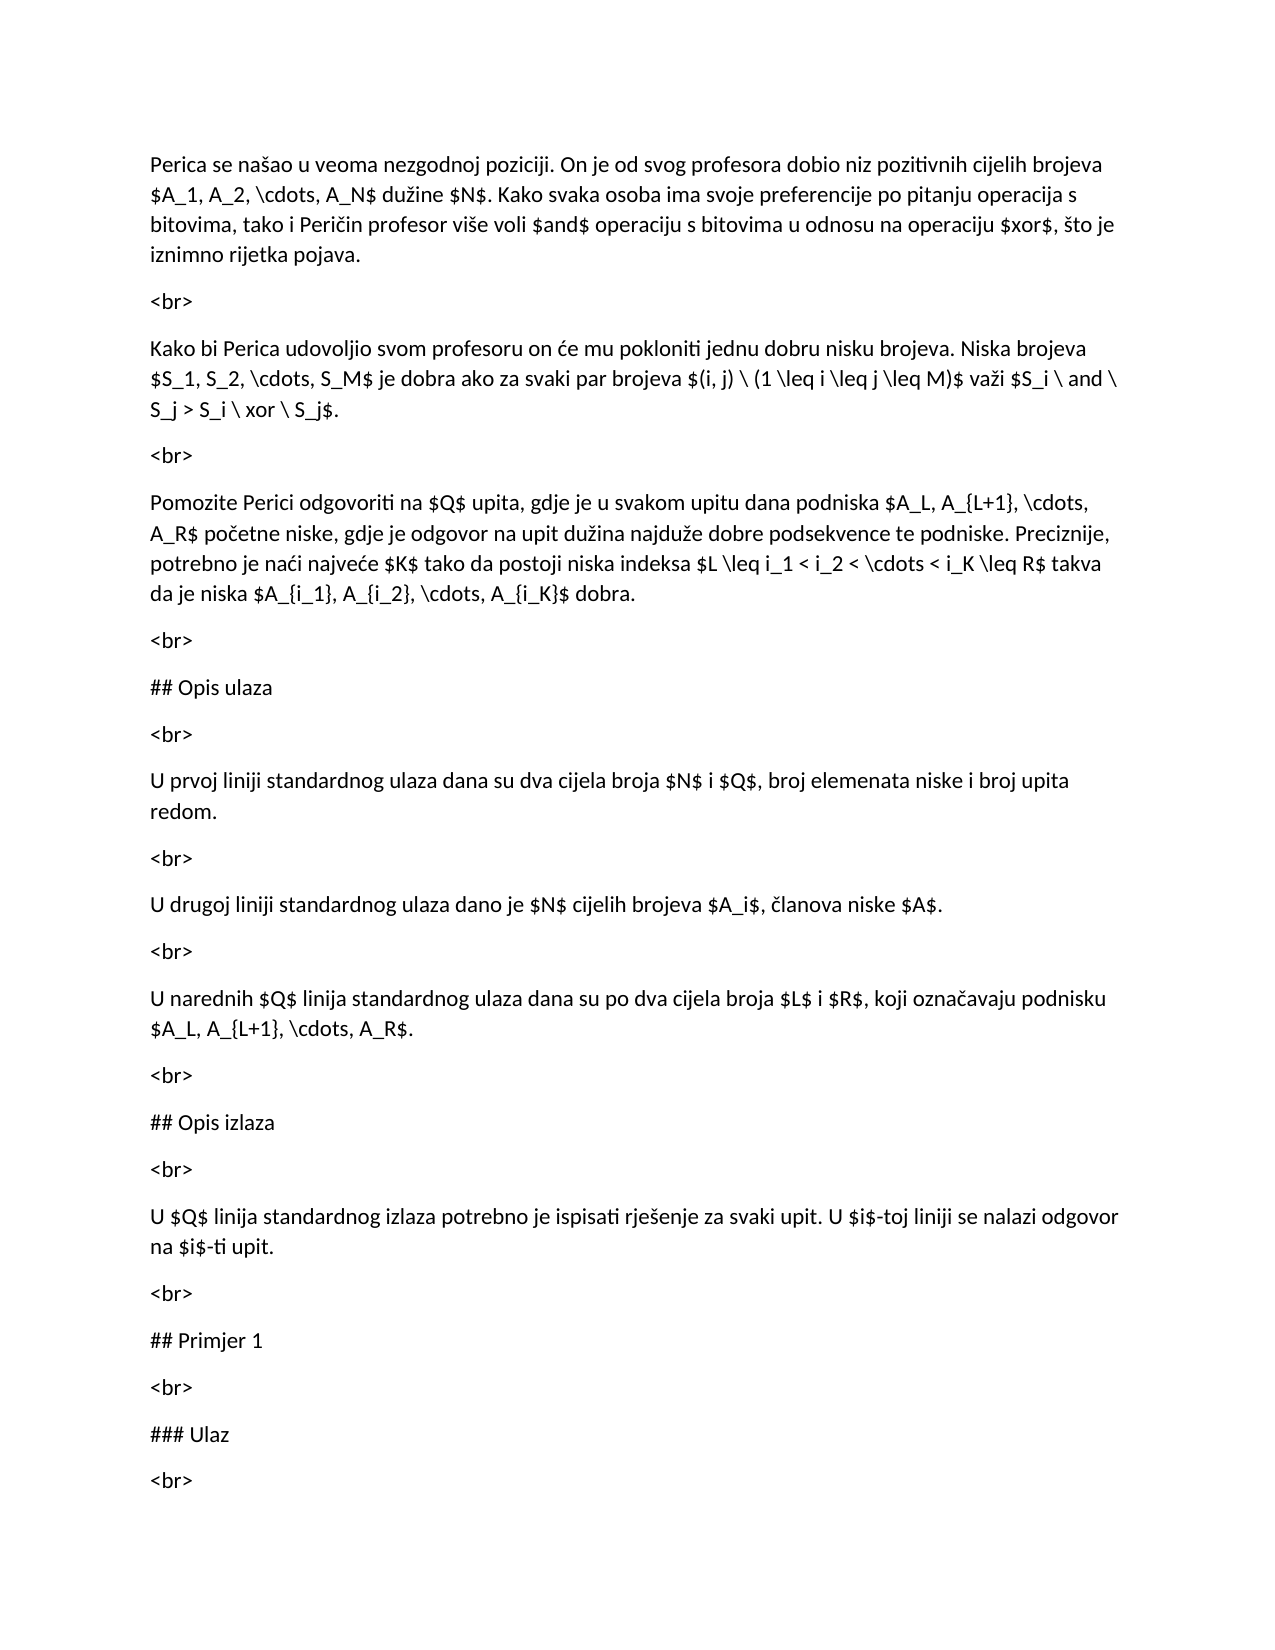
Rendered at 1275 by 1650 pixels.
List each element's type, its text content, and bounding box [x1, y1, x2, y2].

text <br> [150, 1467, 1125, 1495]
text <br> [150, 844, 1125, 872]
text <br> [150, 1373, 1125, 1401]
text U prvoj liniji standardnog ulaza dana su dva cijela broja $N$ i $Q$, broj elemenata niske i broj upita redom. [150, 767, 1125, 825]
text <br> [150, 626, 1125, 654]
text U narednih $Q$ linija standardnog ulaza dana su po dva cijela broja $L$ i $R$, koji označavaju podnisku $A_L, A_{L+1}, \cdots, A_R$. [150, 984, 1125, 1043]
text <br> [150, 442, 1125, 470]
text <br> [150, 1155, 1125, 1183]
text ## Primjer 1 [150, 1326, 1125, 1354]
text Perica se našao u veoma nezgodnoj poziciji. On je od svog profesora dobio niz pozitivnih cijelih brojeva $A_1, A_2, \cdots, A_N$ dužine $N$. Kako svaka osoba ima svoje preferencije po pitanju operacija s bitovima, tako i Peričin profesor više voli $and$ operaciju s bitovima u odnosu na operaciju $xor$, što je iznimno rijetka pojava. [150, 150, 1125, 269]
text ## Opis ulaza [150, 673, 1125, 701]
text ### Ulaz [150, 1420, 1125, 1448]
text U $Q$ linija standardnog izlaza potrebno je ispisati rješenje za svaki upit. U $i$-toj liniji se nalazi odgovor na $i$-ti upit. [150, 1202, 1125, 1260]
text <br> [150, 937, 1125, 966]
text <br> [150, 287, 1125, 316]
text Pomozite Perici odgovoriti na $Q$ upita, gdje je u svakom upitu dana podniska $A_L, A_{L+1}, \cdots, A_R$ početne niske, gdje je odgovor na upit dužina najduže dobre podsekvence te podniske. Preciznije, potrebno je naći najveće $K$ tako da postoji niska indeksa $L \leq i_1 < i_2 < \cdots < i_K \leq R$ takva da je niska $A_{i_1}, A_{i_2}, \cdots, A_{i_K}$ dobra. [150, 488, 1125, 607]
text U drugoj liniji standardnog ulaza dano je $N$ cijelih brojeva $A_i$, članova niske $A$. [150, 891, 1125, 919]
text <br> [150, 720, 1125, 748]
text <br> [150, 1061, 1125, 1089]
text Kako bi Perica udovoljio svom profesoru on će mu pokloniti jednu dobru nisku brojeva. Niska brojeva $S_1, S_2, \cdots, S_M$ je dobra ako za svaki par brojeva $(i, j) \ (1 \leq i \leq j \leq M)$ važi $S_i \ and \ S_j > S_i \ xor \ S_j$. [150, 334, 1125, 423]
text <br> [150, 1279, 1125, 1307]
text ## Opis izlaza [150, 1108, 1125, 1136]
